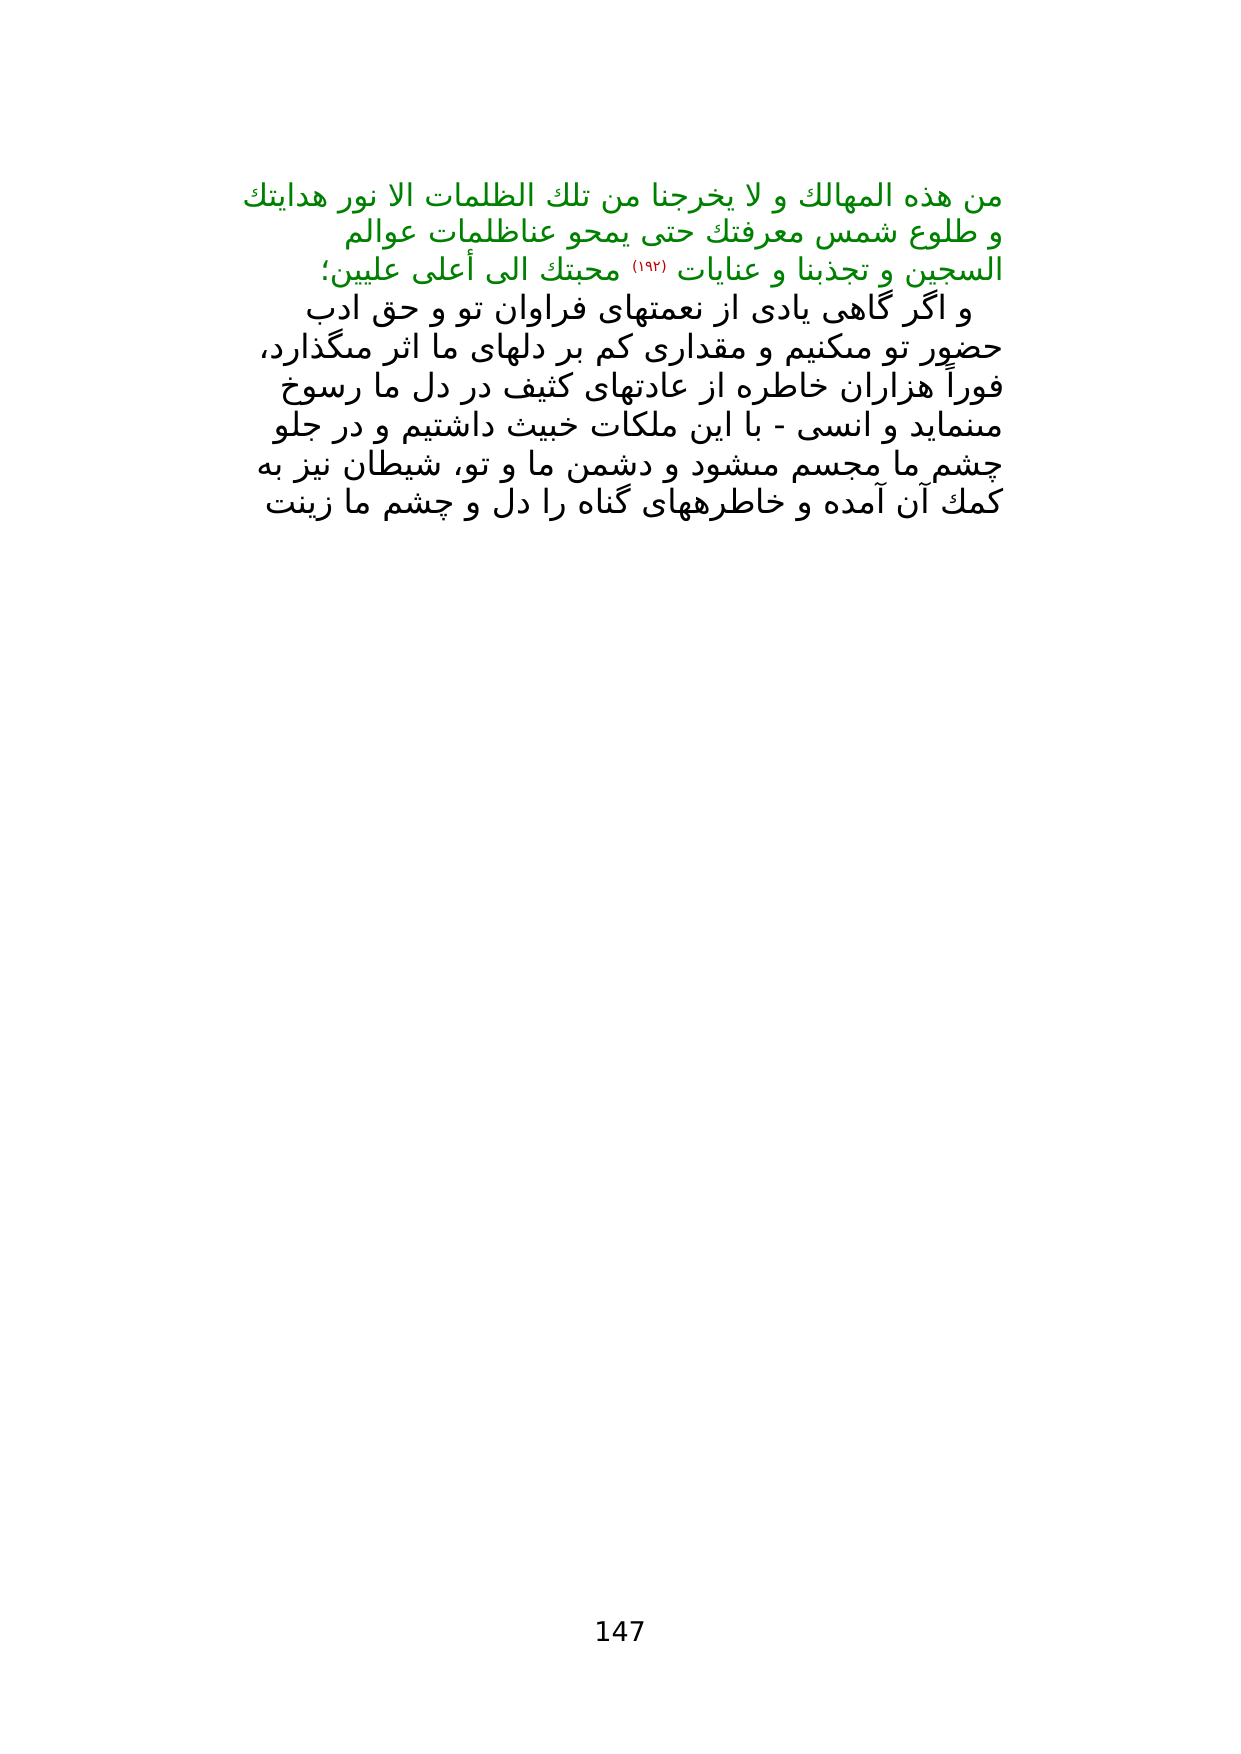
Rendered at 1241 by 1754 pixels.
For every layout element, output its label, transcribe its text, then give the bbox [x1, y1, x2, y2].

text و اگر گاهى يادى از نعمت‏هاى فراوان تو و حق ادب حضور تو مى‏كنيم و مقدارى كم بر دل‏هاى ما اثر مى‏گذارد، فوراً هزاران خاطره از عادت‏هاى كثيف در دل ما رسوخ مى‏نمايد و انسى - با اين ملكات خبيث داشتيم و در جلو چشم ما مجسم مى‏شود و دشمن ما و تو، شيطان نيز به كمك آن آمده و خاطره‏هاى گناه را دل و چشم ما زينت [236, 289, 1004, 522]
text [236, 177, 1004, 289]
